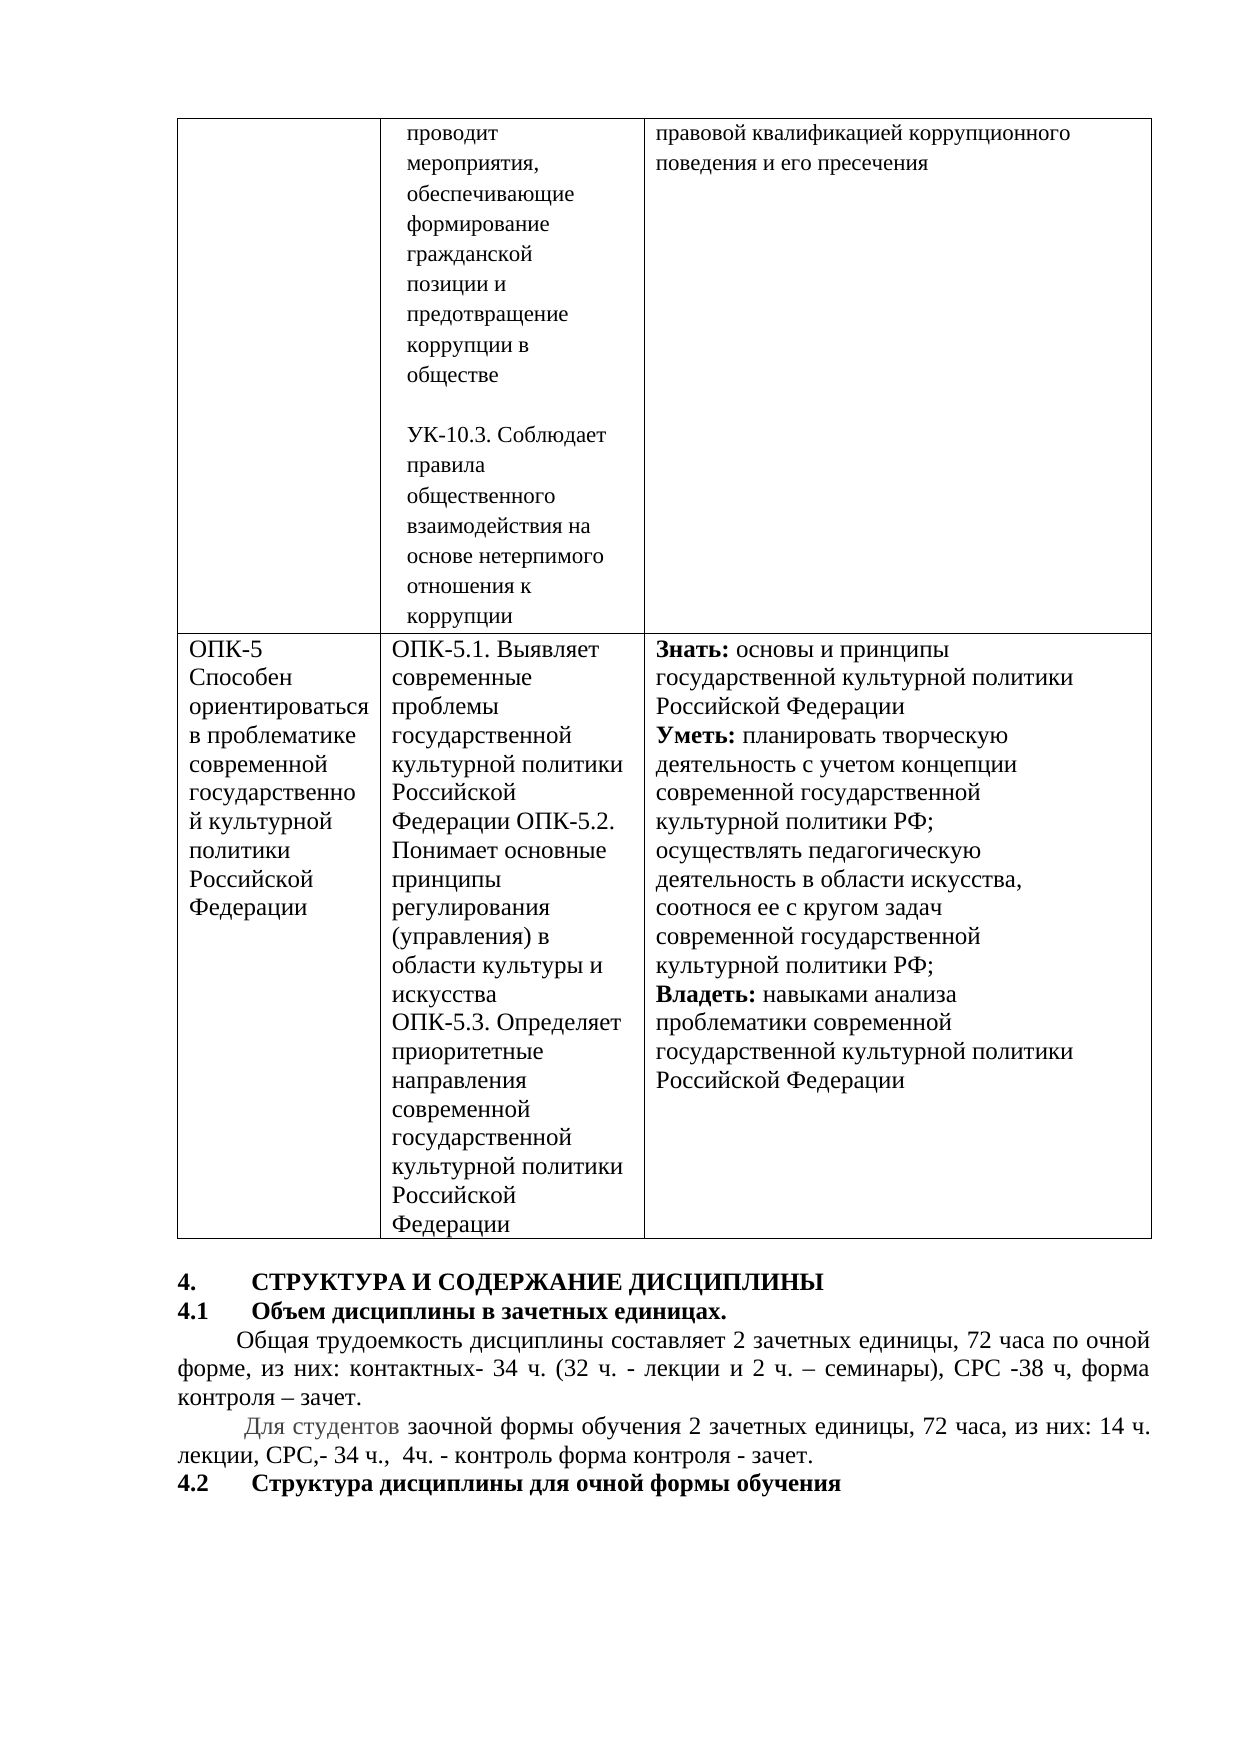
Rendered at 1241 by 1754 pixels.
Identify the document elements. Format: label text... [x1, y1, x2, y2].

text Общая трудоемкость дисциплины составляет 2 зачетных единицы, 72 часа по очной форме, из них: контактных- 34 ч. (32 ч. - лекции и 2 ч. – семинары), СРС -38 ч, форма контроля – зачет. [177, 1325, 1152, 1411]
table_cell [178, 119, 380, 633]
list 4.1 Объем дисциплины в зачетных единицах. [177, 1296, 1152, 1325]
list СТРУКТУРА И СОДЕРЖАНИЕ ДИСЦИПЛИНЫ [177, 1267, 1152, 1296]
table_cell ОПК-5 Способен ориентироваться в проблематике современной государственной культурной политики Российской Федерации [178, 634, 380, 1237]
table_cell ОПК-5.1. Выявляет современные проблемы государственной культурной политики Российской Федерации ОПК-5.2. Понимает основные принципы регулирования (управления) в области культуры и искусства ОПК-5.3. Определяет приоритетные направления современной государственной культурной политики Российской Федерации [381, 634, 644, 1237]
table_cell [381, 119, 644, 633]
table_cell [645, 119, 1151, 633]
text Для студентов заочной формы обучения 2 зачетных единицы, 72 часа, из них: 14 ч. лекции, СРС,- 34 ч., 4ч. - контроль форма контроля - зачет. [177, 1411, 1152, 1468]
text 4.2 Структура дисциплины для очной формы обучения [177, 1468, 1152, 1497]
table_cell Знать: основы и принципы государственной культурной политики Российской Федерации Уметь: планировать творческую деятельность с учетом концепции современной государственной культурной политики РФ; осуществлять педагогическую деятельность в области искусства, соотнося ее с кругом задач современной государственной культурной политики РФ; Владеть: навыками анализа проблематики современной государственной культурной политики Российской Федерации [645, 634, 1151, 1237]
